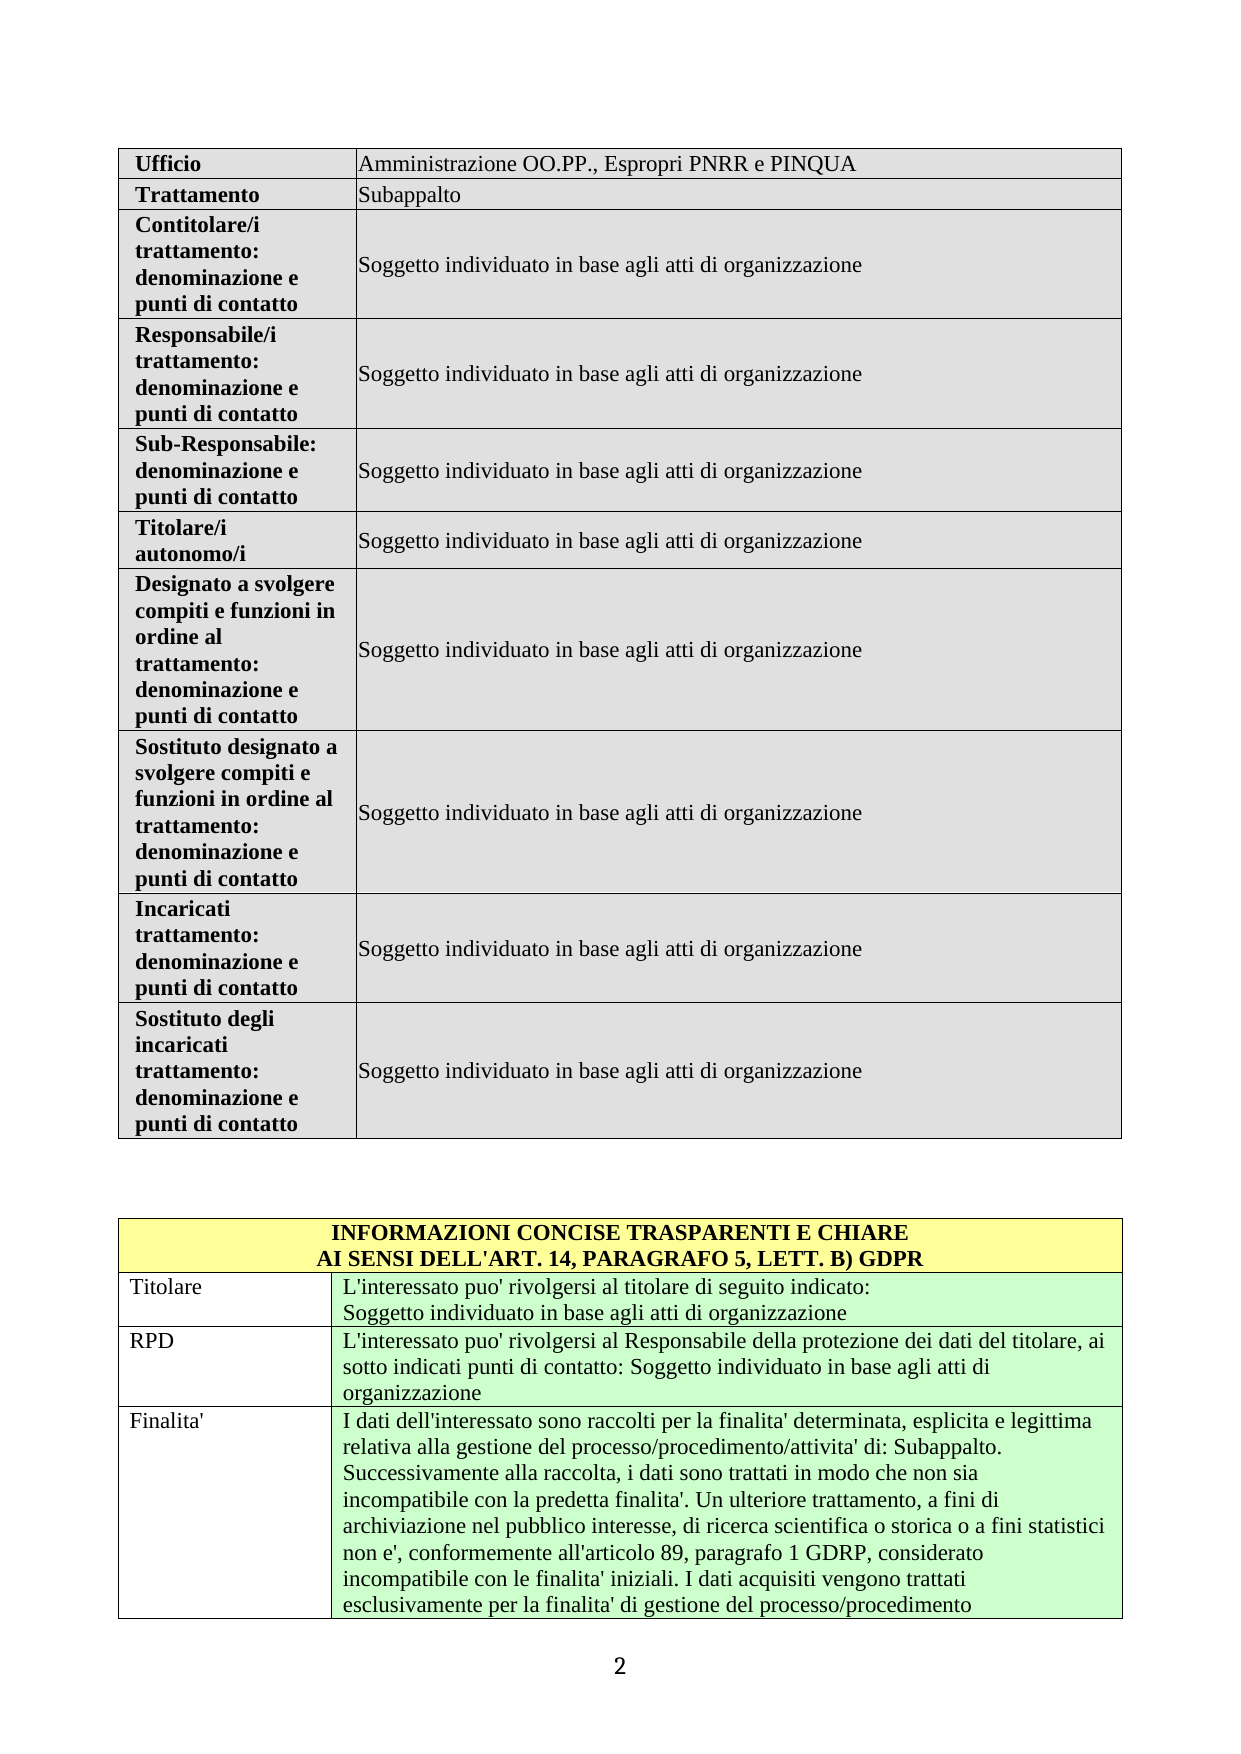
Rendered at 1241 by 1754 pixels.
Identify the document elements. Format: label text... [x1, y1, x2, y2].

table_cell Trattamento [119, 179, 356, 209]
table_cell Soggetto individuato in base agli atti di organizzazione [357, 1003, 1121, 1138]
table_cell Soggetto individuato in base agli atti di organizzazione [357, 512, 1121, 568]
table_cell Designato a svolgere compiti e funzioni in ordine al trattamento: denominazione e punti di contatto [119, 569, 356, 730]
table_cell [332, 1407, 1122, 1618]
table_cell Soggetto individuato in base agli atti di organizzazione [357, 429, 1121, 511]
table_cell Sub-Responsabile: denominazione e punti di contatto [119, 429, 356, 511]
table_cell Incaricati trattamento: denominazione e punti di contatto [119, 894, 356, 1002]
table_cell Sostituto degli incaricati trattamento: denominazione e punti di contatto [119, 1003, 356, 1138]
table_cell RPD [119, 1327, 331, 1406]
table_cell Sostituto designato a svolgere compiti e funzioni in ordine al trattamento: denominazione e punti di contatto [119, 731, 356, 892]
table_cell Contitolare/i trattamento: denominazione e punti di contatto [119, 210, 356, 318]
table_cell Soggetto individuato in base agli atti di organizzazione [357, 319, 1121, 428]
table_cell Finalita' [119, 1407, 331, 1618]
table_cell Titolare/i autonomo/i [119, 512, 356, 568]
table_cell Subappalto [357, 179, 1121, 209]
table_cell Amministrazione OO.PP., Espropri PNRR e PINQUA [357, 149, 1121, 178]
table_cell L'interessato puo' rivolgersi al Responsabile della protezione dei dati del titolare, ai sotto indicati punti di contatto: Soggetto individuato in base agli atti di organizzazione [332, 1327, 1122, 1406]
table_cell Ufficio [119, 149, 356, 178]
table_cell Soggetto individuato in base agli atti di organizzazione [357, 569, 1121, 730]
table_cell Responsabile/i trattamento: denominazione e punti di contatto [119, 319, 356, 428]
table_header INFORMAZIONI CONCISE TRASPARENTI E CHIARE AI SENSI DELL'ART. 14, PARAGRAFO 5, LETT. B) GDPR [119, 1219, 1122, 1272]
table_cell Titolare [119, 1273, 331, 1326]
table_cell Soggetto individuato in base agli atti di organizzazione [357, 731, 1121, 892]
table_cell Soggetto individuato in base agli atti di organizzazione [357, 894, 1121, 1002]
table_cell L'interessato puo' rivolgersi al titolare di seguito indicato: Soggetto individuato in base agli atti di organizzazione [332, 1273, 1122, 1326]
table_cell Soggetto individuato in base agli atti di organizzazione [357, 210, 1121, 318]
